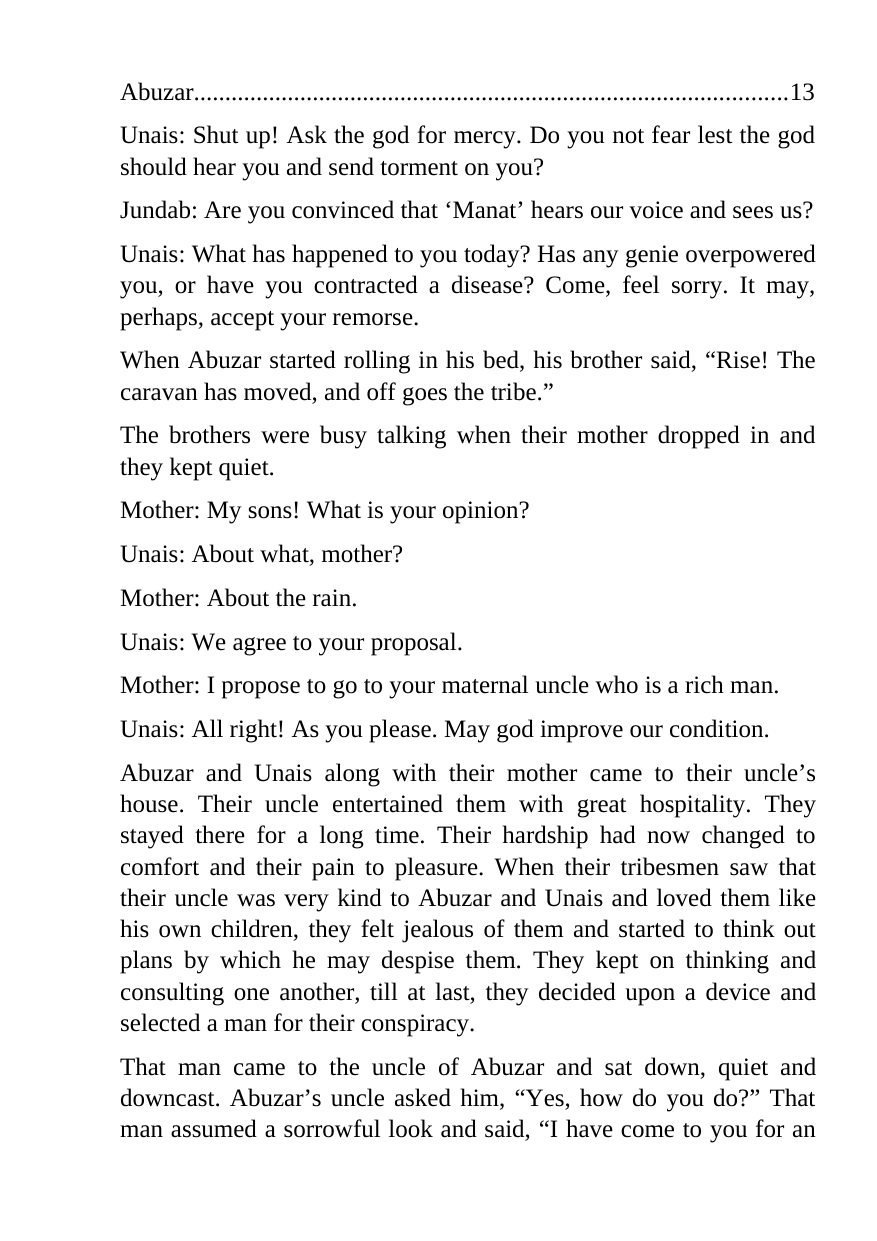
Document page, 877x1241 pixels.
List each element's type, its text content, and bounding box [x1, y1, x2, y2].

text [120, 1050, 817, 1144]
text The brothers were busy talking when their mother dropped in and they kept quiet. [120, 419, 817, 481]
text Mother: My sons! What is your opinion? [120, 494, 817, 525]
text Unais: We agree to your proposal. [120, 625, 817, 656]
text Abuzar and Unais along with their mother came to their uncle’s house. Their uncle entertained them with great hospitality. They stayed there for a long time. Their hardship had now changed to comfort and their pain to pleasure. When their tribesmen saw that their uncle was very kind to Abuzar and Unais and loved them like his own children, they felt jealous of them and started to think out plans by which he may despise them. They kept on thinking and consulting one another, till at last, they decided upon a device and selected a man for their conspiracy. [120, 756, 817, 1037]
text When Abuzar started rolling in his bed, his brother said, “Rise! The caravan has moved, and off goes the tribe.” [120, 344, 817, 406]
text Unais: What has happened to you today? Has any genie overpowered you, or have you contracted a disease? Come, feel sorry. It may, perhaps, accept your remorse. [120, 237, 817, 331]
text Unais: Shut up! Ask the god for mercy. Do you not fear lest the god should hear you and send torment on you? [120, 119, 817, 181]
text Unais: All right! As you please. May god improve our condition. [120, 712, 817, 744]
text Mother: I propose to go to your maternal uncle who is a rich man. [120, 669, 817, 700]
text Jundab: Are you convinced that ‘Manat’ hears our voice and sees us? [120, 194, 817, 225]
text Mother: About the rain. [120, 581, 817, 612]
text Unais: About what, mother? [120, 537, 817, 569]
